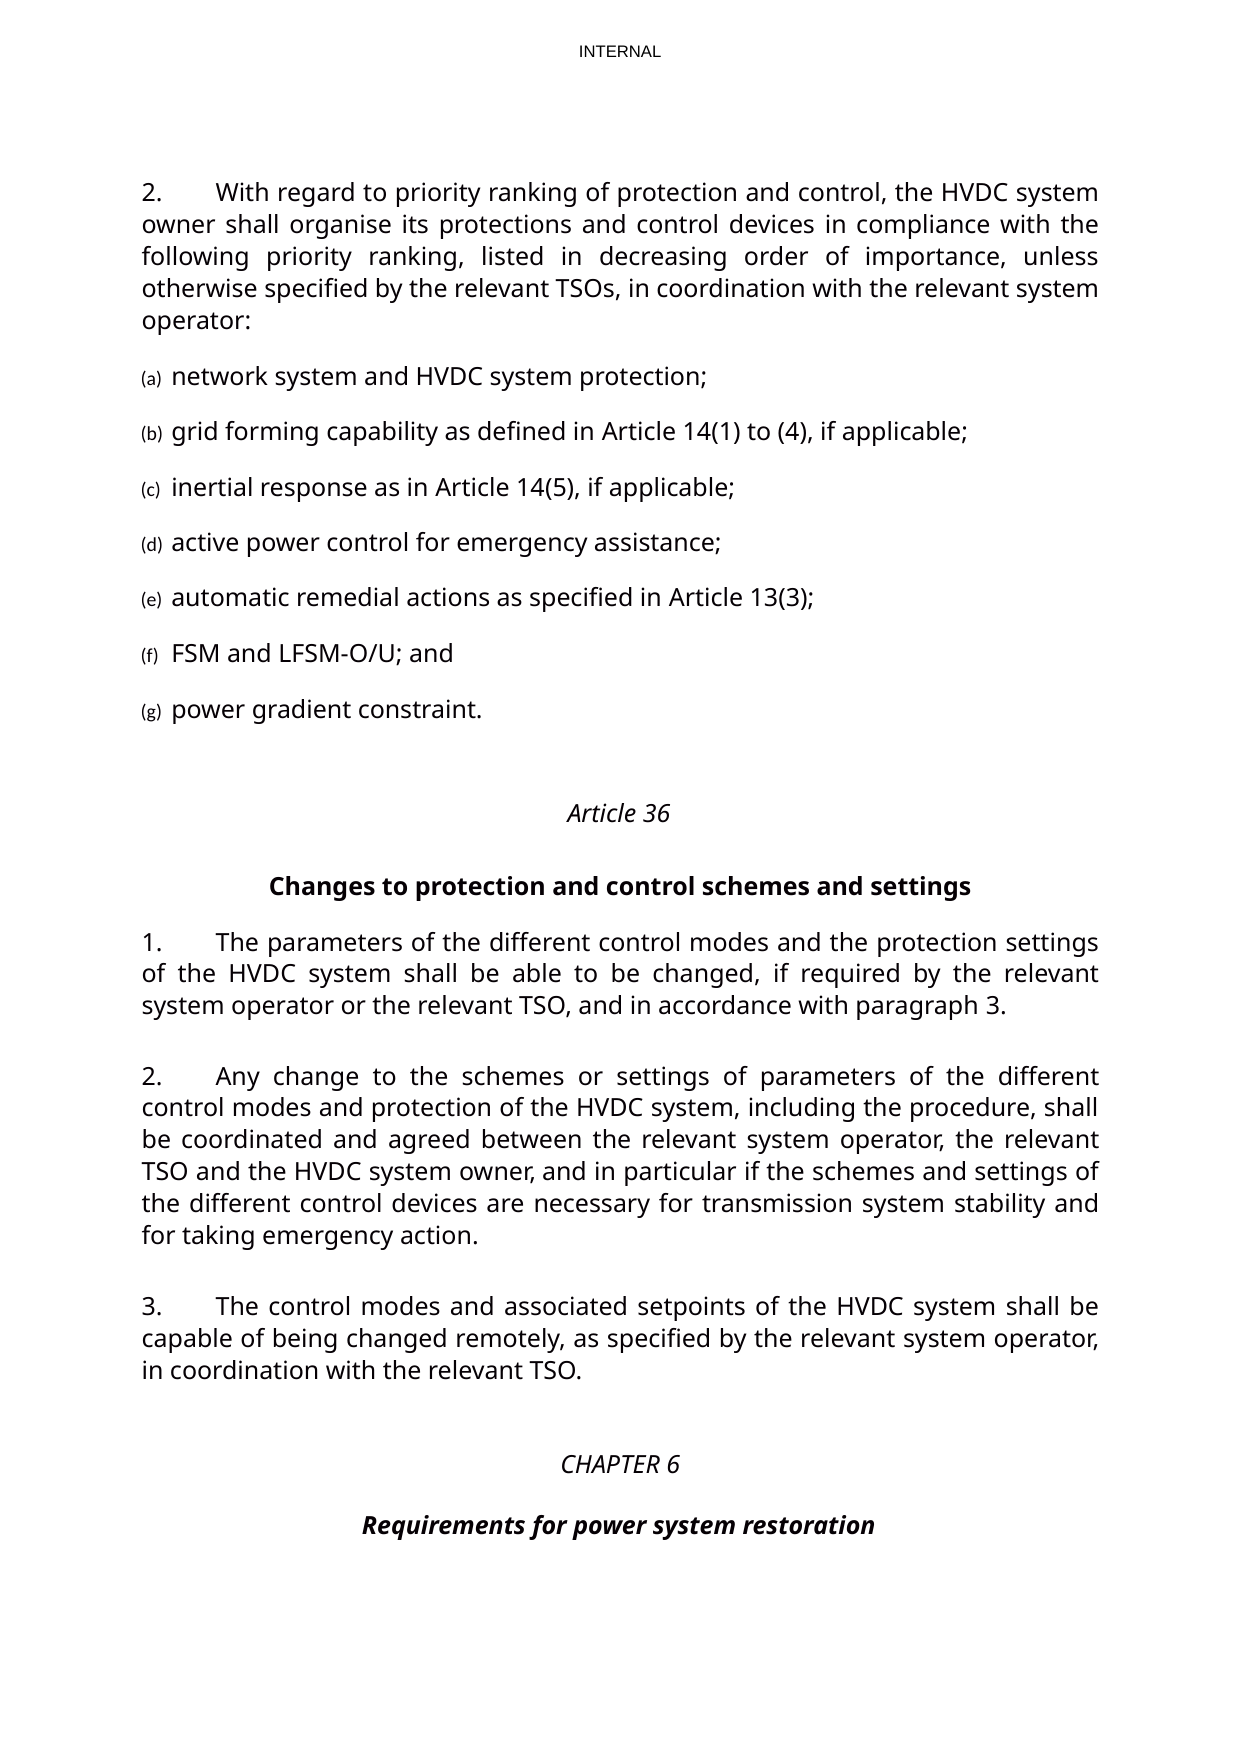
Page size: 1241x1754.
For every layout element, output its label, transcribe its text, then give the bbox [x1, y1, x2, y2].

list The control modes and associated setpoints of the HVDC system shall be capable of being changed remotely, as specified by the relevant system operator, in coordination with the relevant TSO. [141, 1290, 1100, 1386]
list The parameters of the different control modes and the protection settings of the HVDC system shall be able to be changed, if required by the relevant system operator or the relevant TSO, and in accordance with paragraph 3. [141, 925, 1100, 1022]
text Requirements for power system restoration [140, 1508, 1100, 1542]
list grid forming capability as defined in Article 14(1) to (5), if applicable; [140, 415, 1100, 447]
list inertial response as in Article 14(6), if applicable; [140, 471, 1100, 503]
subtitle Article 36 [140, 795, 1100, 829]
list power gradient constraint. [140, 692, 1100, 726]
list network system and HVDC system protection; [140, 360, 1100, 392]
text CHAPTER 6 [140, 1446, 1100, 1481]
list automatic remedial actions as specified in Article 13(3); [140, 581, 1100, 613]
list active power control for emergency assistance; [140, 526, 1100, 558]
list With regard to priority ranking of protection and control, the HVDC system owner shall organise its protections and control devices in compliance with the following priority ranking, listed in decreasing order of importance, unless otherwise specified by the relevant TSOs, in coordination with the relevant system operator: [141, 176, 1100, 337]
list FSM and LFSM-O/U; and [140, 637, 1100, 668]
list Any change to the schemes or settings of parameters of the different control modes and protection of the HVDC system, including the procedure, shall be coordinated and agreed between the relevant system operator, the relevant TSO and the HVDC system owner, and in particular if the schemes and settings of the different control devices are necessary for transmission system stability and for taking emergency action. [141, 1060, 1100, 1252]
text Changes to protection and control schemes and settings [140, 870, 1100, 902]
